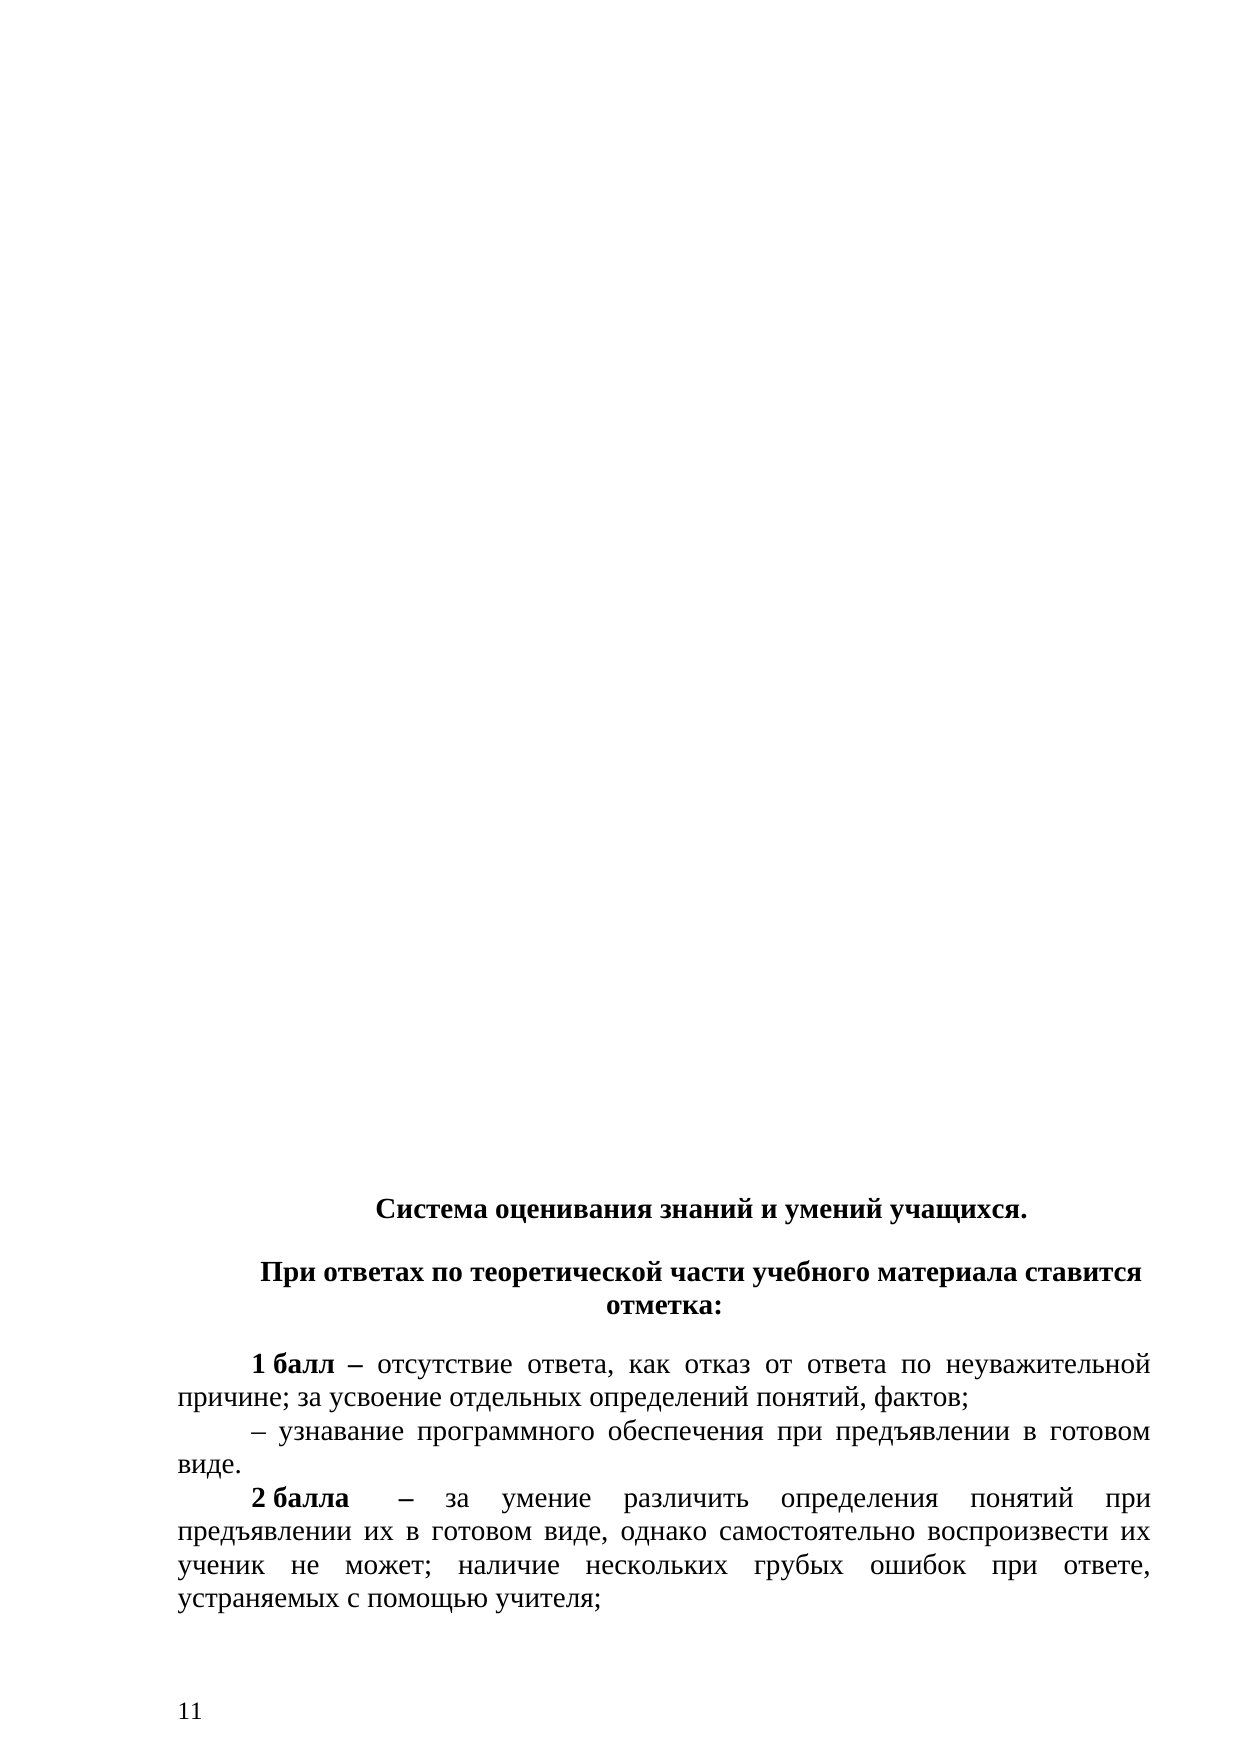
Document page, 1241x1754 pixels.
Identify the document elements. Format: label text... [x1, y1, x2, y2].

text 2 балла – за умение различить определения понятий при предъявлении их в готовом виде, однако самостоятельно воспроизвести их ученик не может; наличие нескольких грубых ошибок при ответе, устраняемых с помощью учителя; [177, 1480, 1152, 1614]
text – узнавание программного обеспечения при предъявлении в готовом виде. [177, 1413, 1152, 1480]
subtitle При ответах по теоретической части учебного материала ставится отметка: [177, 1254, 1152, 1321]
subtitle Система оценивания знаний и умений учащихся. [177, 1191, 1152, 1225]
text 1 балл – отсутствие ответа, как отказ от ответа по неуважительной причине; за усвоение отдельных определений понятий, фактов; [177, 1346, 1152, 1413]
